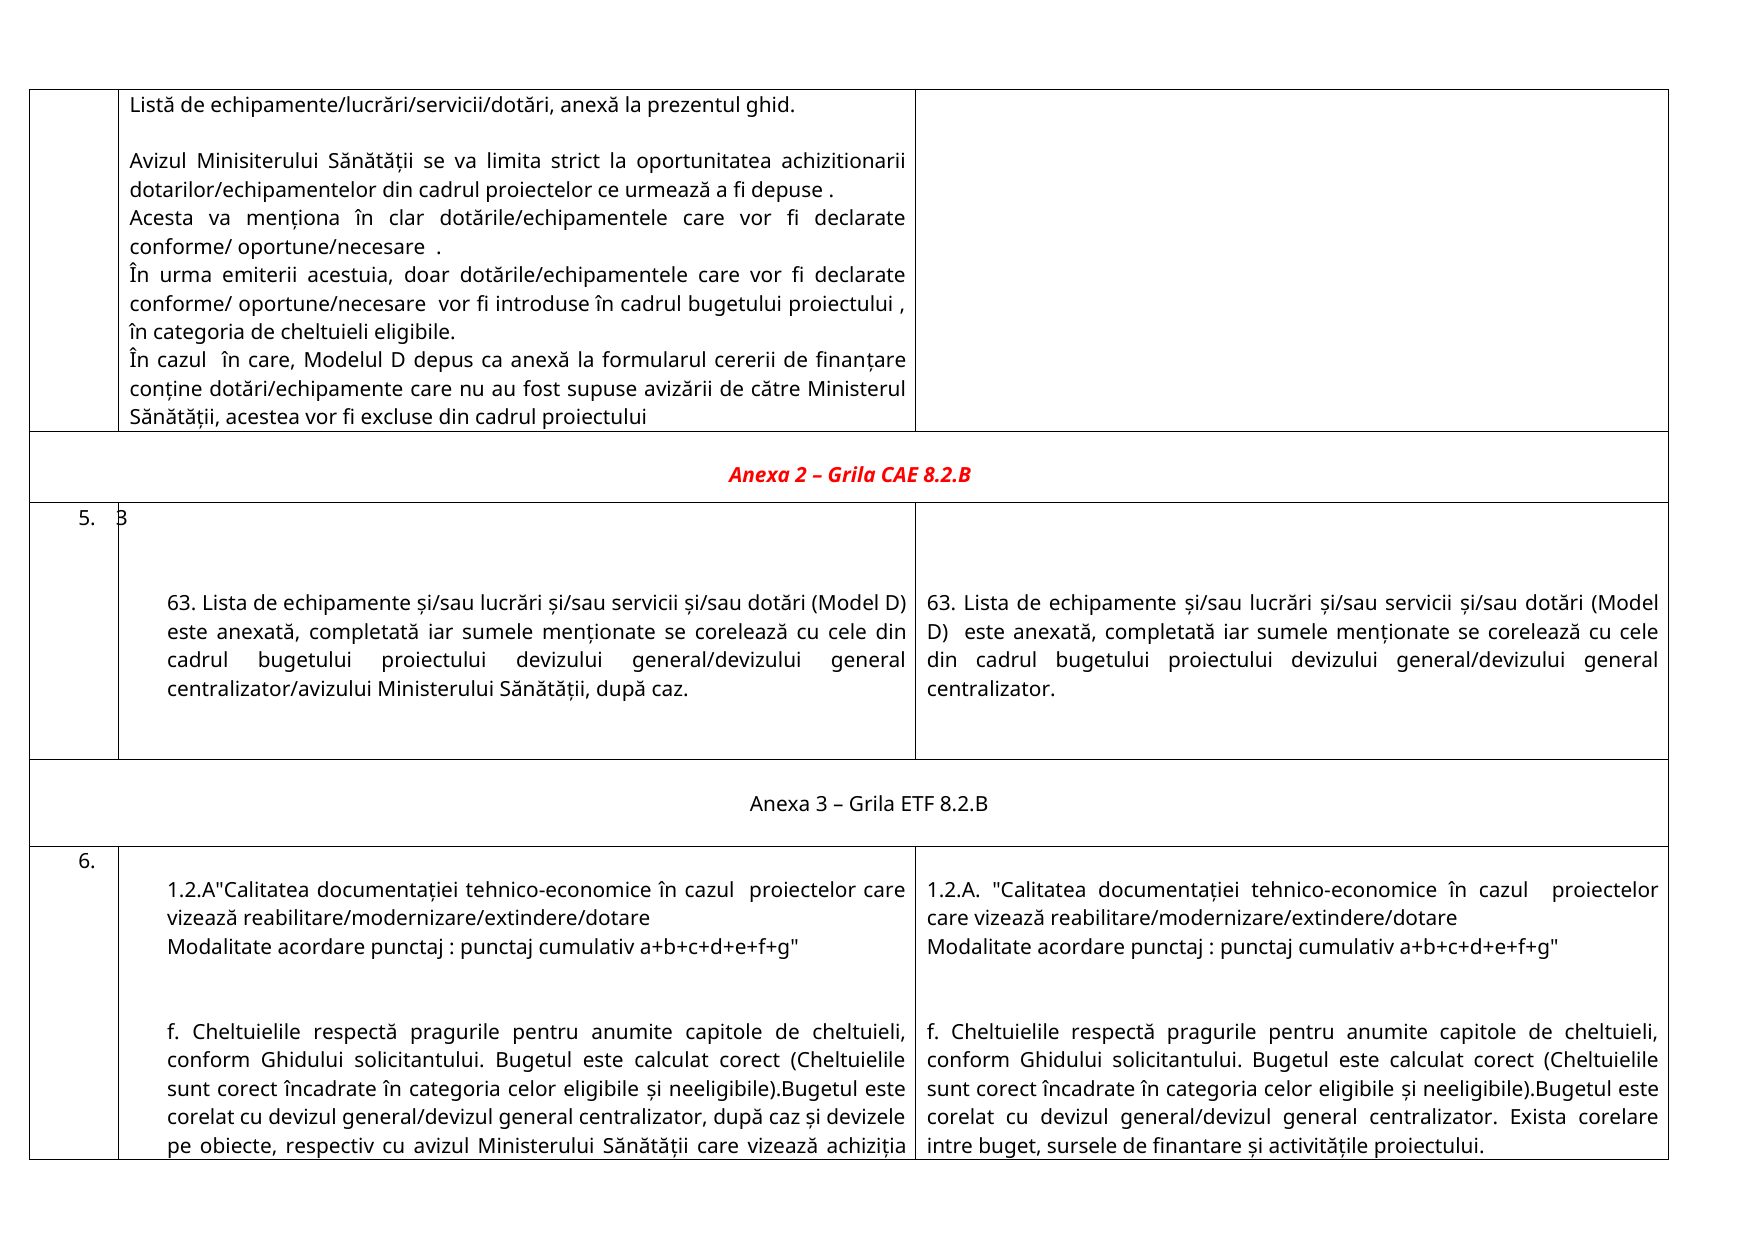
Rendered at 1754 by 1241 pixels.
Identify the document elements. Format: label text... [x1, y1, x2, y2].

table_cell 63. Lista de echipamente și/sau lucrări și/sau servicii și/sau dotări (Model D) este anexată, completată iar sumele menționate se corelează cu cele din cadrul bugetului proiectului devizului general/devizului general centralizator. [916, 503, 1668, 759]
table_cell 63. Lista de echipamente și/sau lucrări și/sau servicii și/sau dotări (Model D) este anexată, completată iar sumele menționate se corelează cu cele din cadrul bugetului proiectului devizului general/devizului general centralizator/avizului Ministerului Sănătății, după caz. [119, 503, 915, 759]
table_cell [916, 90, 1668, 431]
table_cell Anexa 3 – Grila ETF 8.2.B [30, 760, 1668, 846]
table_cell [30, 847, 118, 1159]
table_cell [119, 847, 915, 1159]
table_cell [916, 847, 1668, 1159]
table_cell [30, 90, 118, 431]
table_cell 38 [30, 503, 118, 759]
table_cell Anexa 2 – Grila CAE 8.2.B [30, 432, 1668, 502]
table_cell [119, 90, 915, 431]
